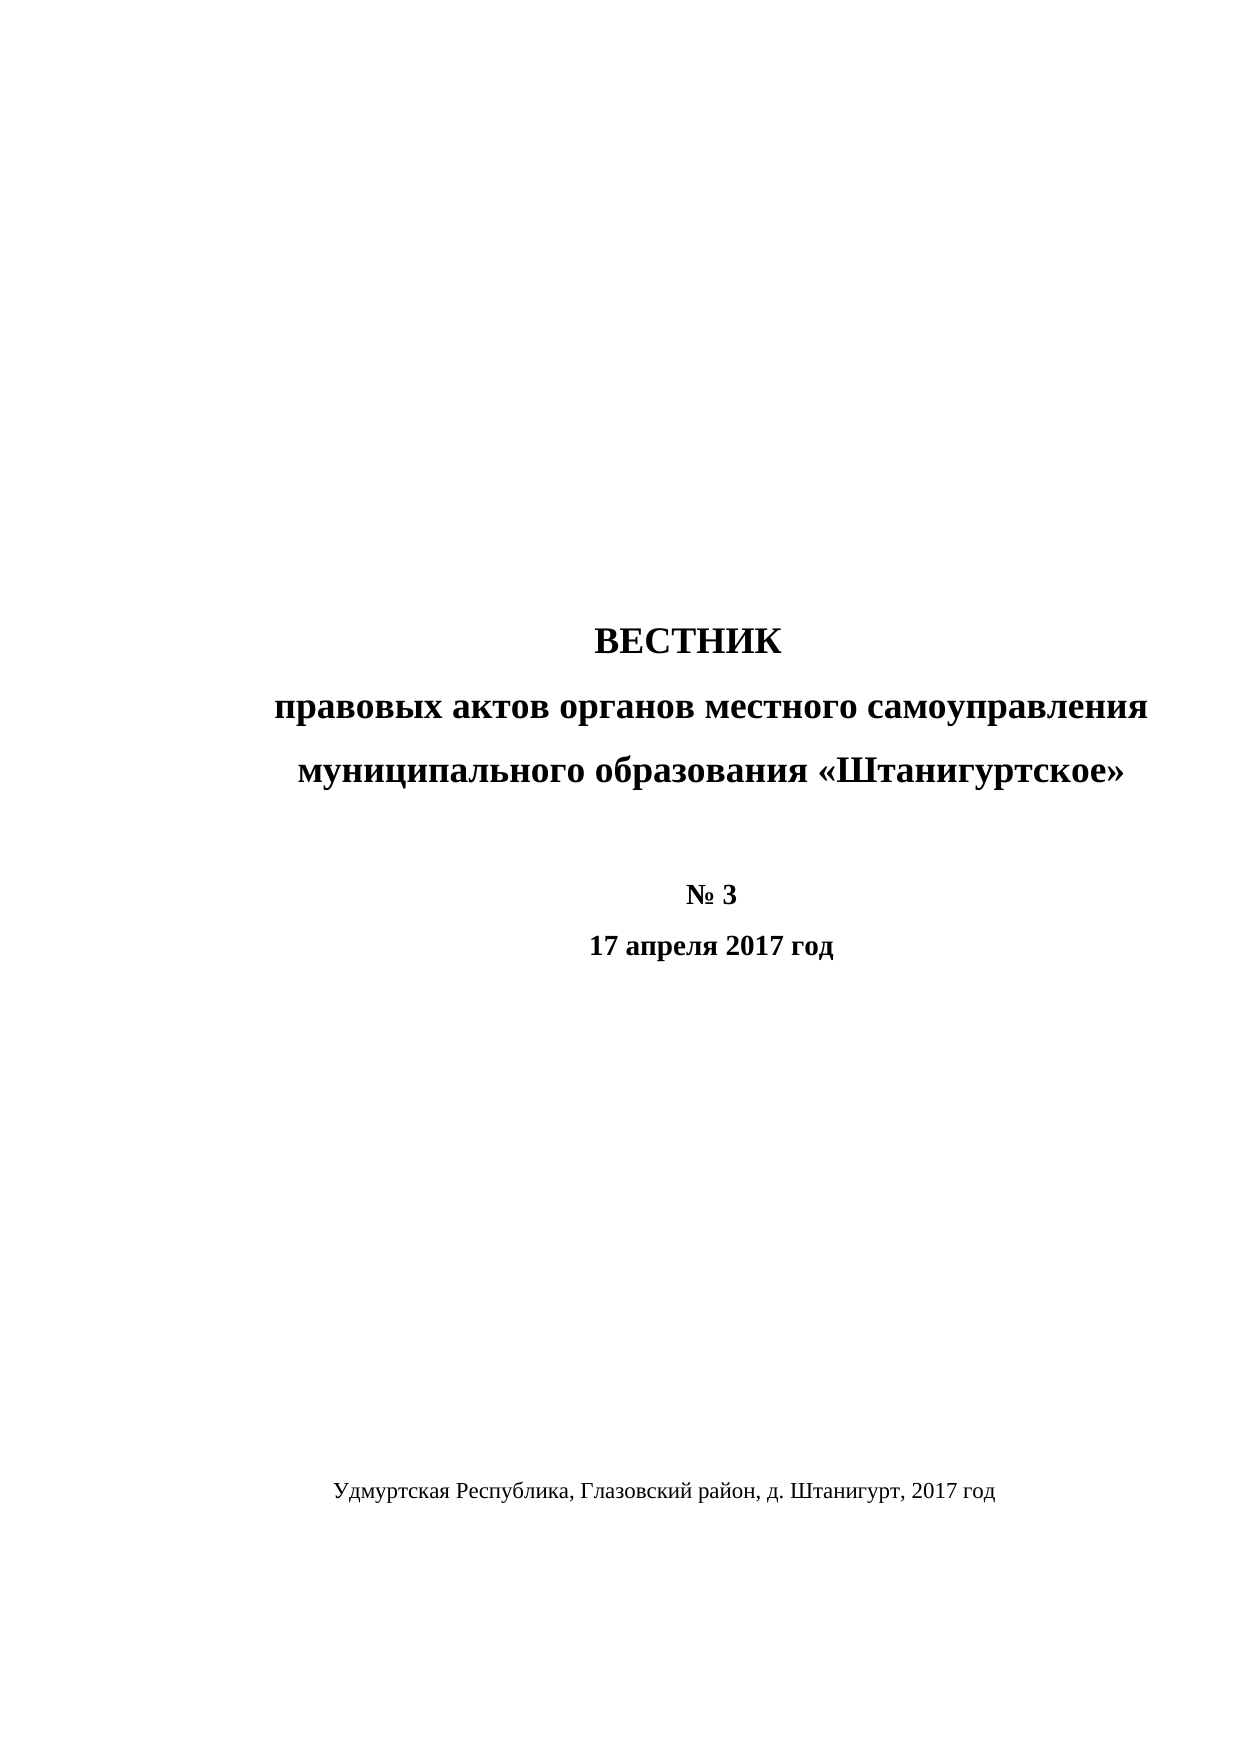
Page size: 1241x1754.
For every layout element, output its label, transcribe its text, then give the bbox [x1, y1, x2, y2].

text 17 апреля 2017 год [177, 928, 1152, 961]
text муниципального образования «Штанигуртское» [177, 748, 1152, 791]
text Удмуртская Республика, Глазовский район, д. Штанигурт, 2017 год [177, 1477, 1152, 1503]
text № 3 [177, 877, 1152, 911]
text правовых актов органов местного самоуправления [177, 683, 1152, 726]
text ВЕСТНИК [177, 618, 1152, 662]
